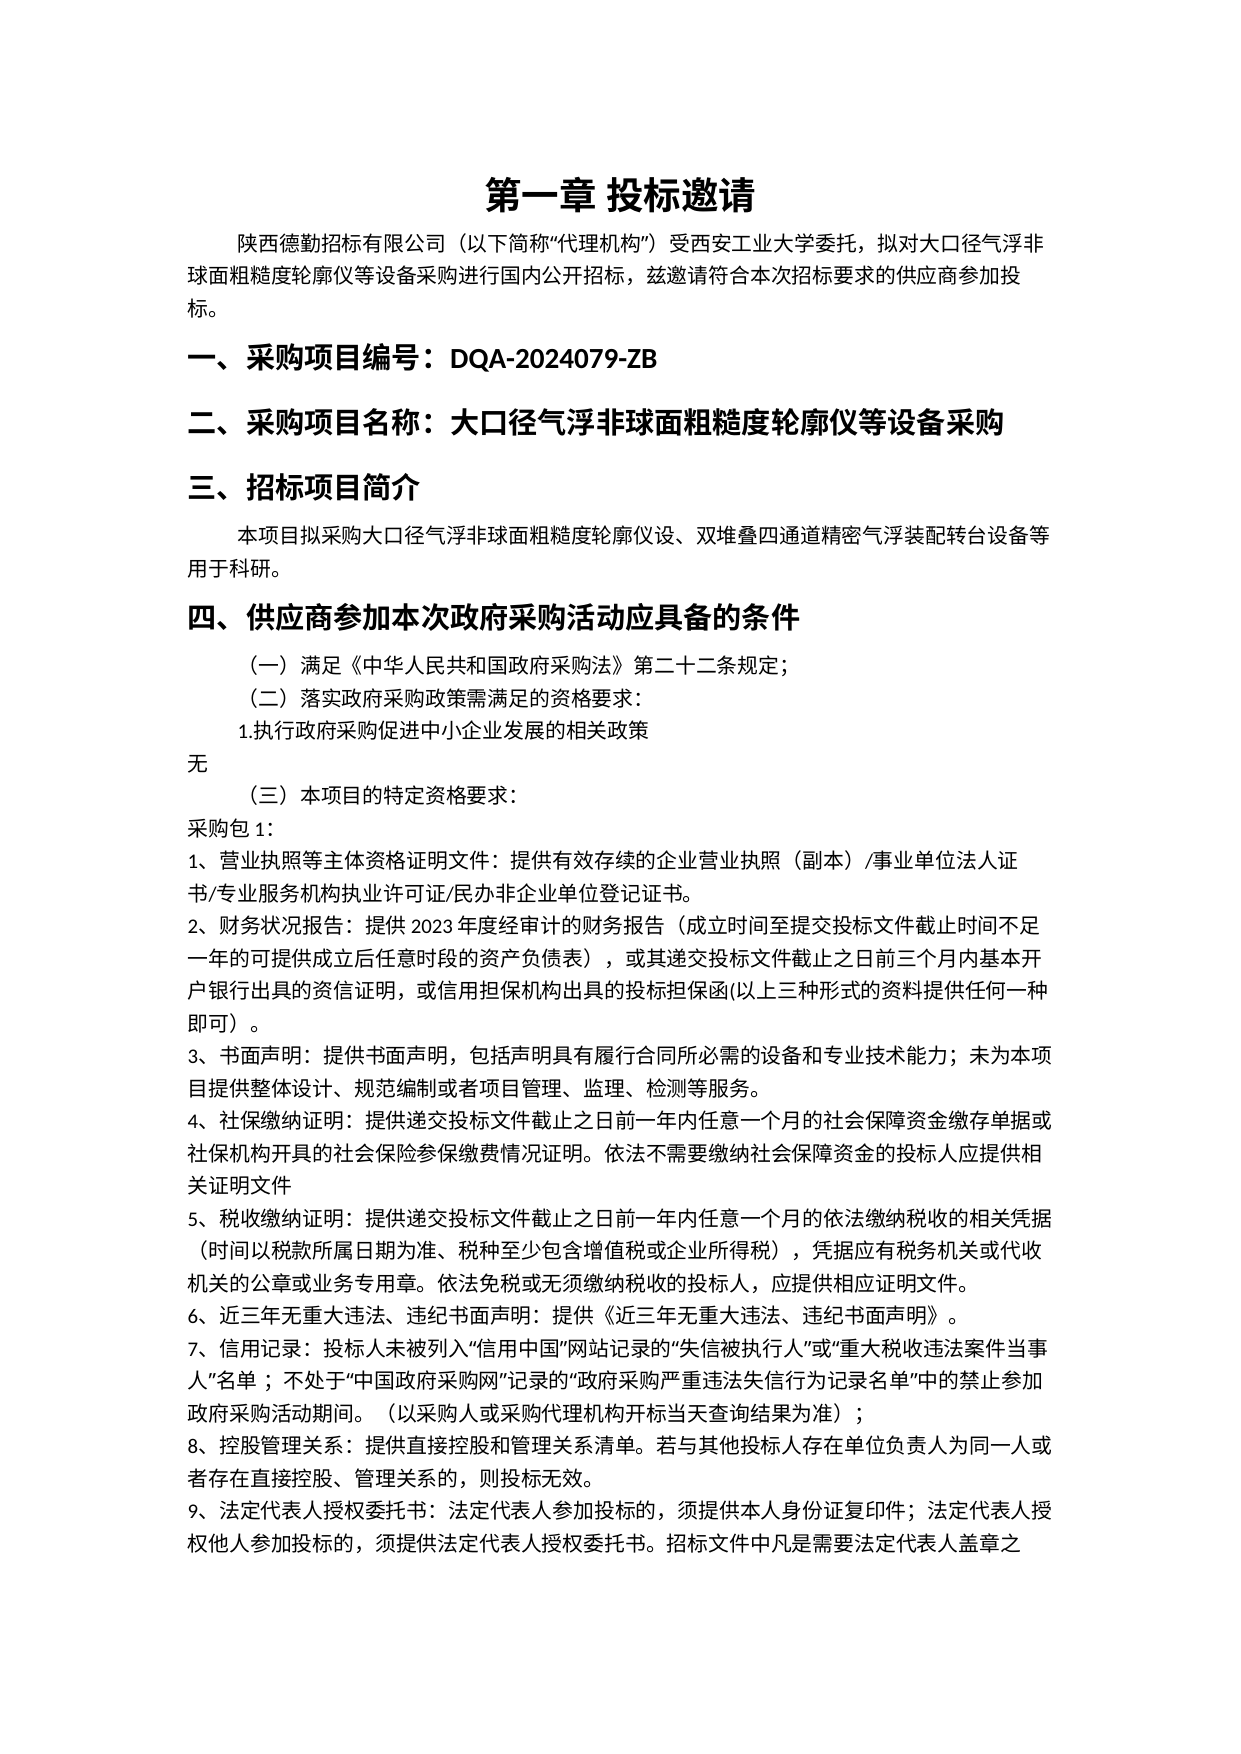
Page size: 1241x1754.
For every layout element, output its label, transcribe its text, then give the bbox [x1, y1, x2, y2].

text 2、财务状况报告：提供2023年度经审计的财务报告（成立时间至提交投标文件截止时间不足一年的可提供成立后任意时段的资产负债表），或其递交投标文件截止之日前三个月内基本开户银行出具的资信证明，或信用担保机构出具的投标担保函(以上三种形式的资料提供任何一种即可）。 [187, 909, 1053, 1039]
text 无 [187, 747, 1053, 779]
text 5、税收缴纳证明：提供递交投标文件截止之日前一年内任意一个月的依法缴纳税收的相关凭据（时间以税款所属日期为准、税种至少包含增值税或企业所得税），凭据应有税务机关或代收机关的公章或业务专用章。依法免税或无须缴纳税收的投标人，应提供相应证明文件。 [187, 1202, 1053, 1299]
text 3、书面声明：提供书面声明，包括声明具有履行合同所必需的设备和专业技术能力；未为本项目提供整体设计、规范编制或者项目管理、监理、检测等服务。 [187, 1039, 1053, 1104]
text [187, 1494, 1053, 1559]
text 7、信用记录：投标人未被列入“信用中国”网站记录的“失信被执行人”或“重大税收违法案件当事人”名单 ；不处于“中国政府采购网”记录的“政府采购严重违法失信行为记录名单”中的禁止参加政府采购活动期间。（以采购人或采购代理机构开标当天查询结果为准）； [187, 1332, 1053, 1429]
text （三）本项目的特定资格要求： [187, 779, 1053, 812]
text 1、营业执照等主体资格证明文件：提供有效存续的企业营业执照（副本）/事业单位法人证书/专业服务机构执业许可证/民办非企业单位登记证书。 [187, 844, 1053, 909]
text 三、招标项目简介 [187, 454, 1053, 519]
text 采购包1： [187, 812, 1053, 844]
text 第一章 投标邀请 [187, 162, 1053, 227]
text 1.执行政府采购促进中小企业发展的相关政策 [187, 714, 1053, 747]
text （二）落实政府采购政策需满足的资格要求： [187, 682, 1053, 714]
text 四、供应商参加本次政府采购活动应具备的条件 [187, 584, 1053, 649]
text 本项目拟采购大口径气浮非球面粗糙度轮廓仪设、双堆叠四通道精密气浮装配转台设备等用于科研。 [187, 519, 1053, 584]
text 4、社保缴纳证明：提供递交投标文件截止之日前一年内任意一个月的社会保障资金缴存单据或社保机构开具的社会保险参保缴费情况证明。依法不需要缴纳社会保障资金的投标人应提供相关证明文件 [187, 1104, 1053, 1202]
text 陕西德勤招标有限公司（以下简称“代理机构”）受西安工业大学委托，拟对大口径气浮非球面粗糙度轮廓仪等设备采购进行国内公开招标，兹邀请符合本次招标要求的供应商参加投标。 [187, 227, 1053, 324]
text 二、采购项目名称：大口径气浮非球面粗糙度轮廓仪等设备采购 [187, 389, 1053, 454]
text 6、近三年无重大违法、违纪书面声明：提供《近三年无重大违法、违纪书面声明》。 [187, 1299, 1053, 1332]
text （一）满足《中华人民共和国政府采购法》第二十二条规定； [187, 649, 1053, 682]
text 8、控股管理关系：提供直接控股和管理关系清单。若与其他投标人存在单位负责人为同一人或者存在直接控股、管理关系的，则投标无效。 [187, 1429, 1053, 1494]
text 一、采购项目编号：DQA-2024079-ZB [187, 324, 1053, 389]
